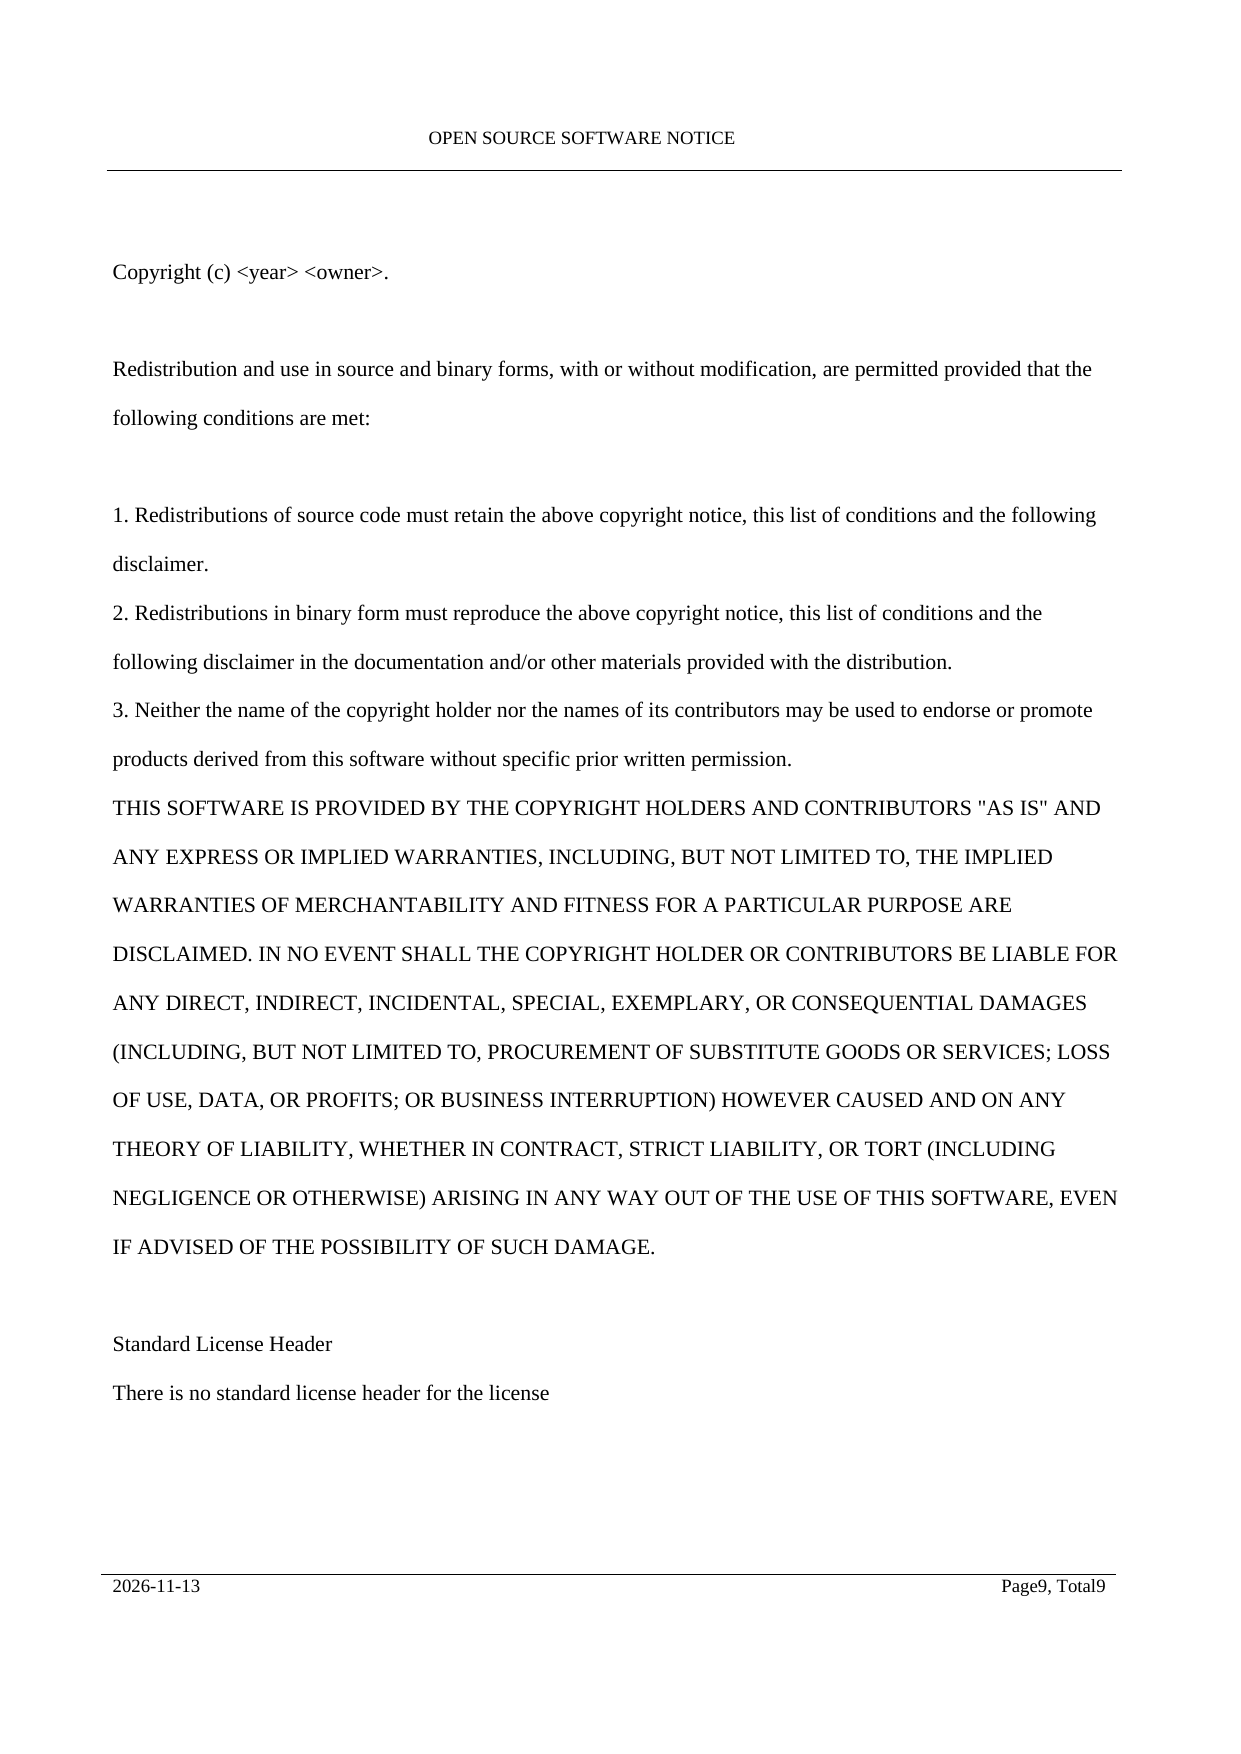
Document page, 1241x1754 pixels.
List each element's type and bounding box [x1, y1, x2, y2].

text [112, 206, 1128, 1409]
